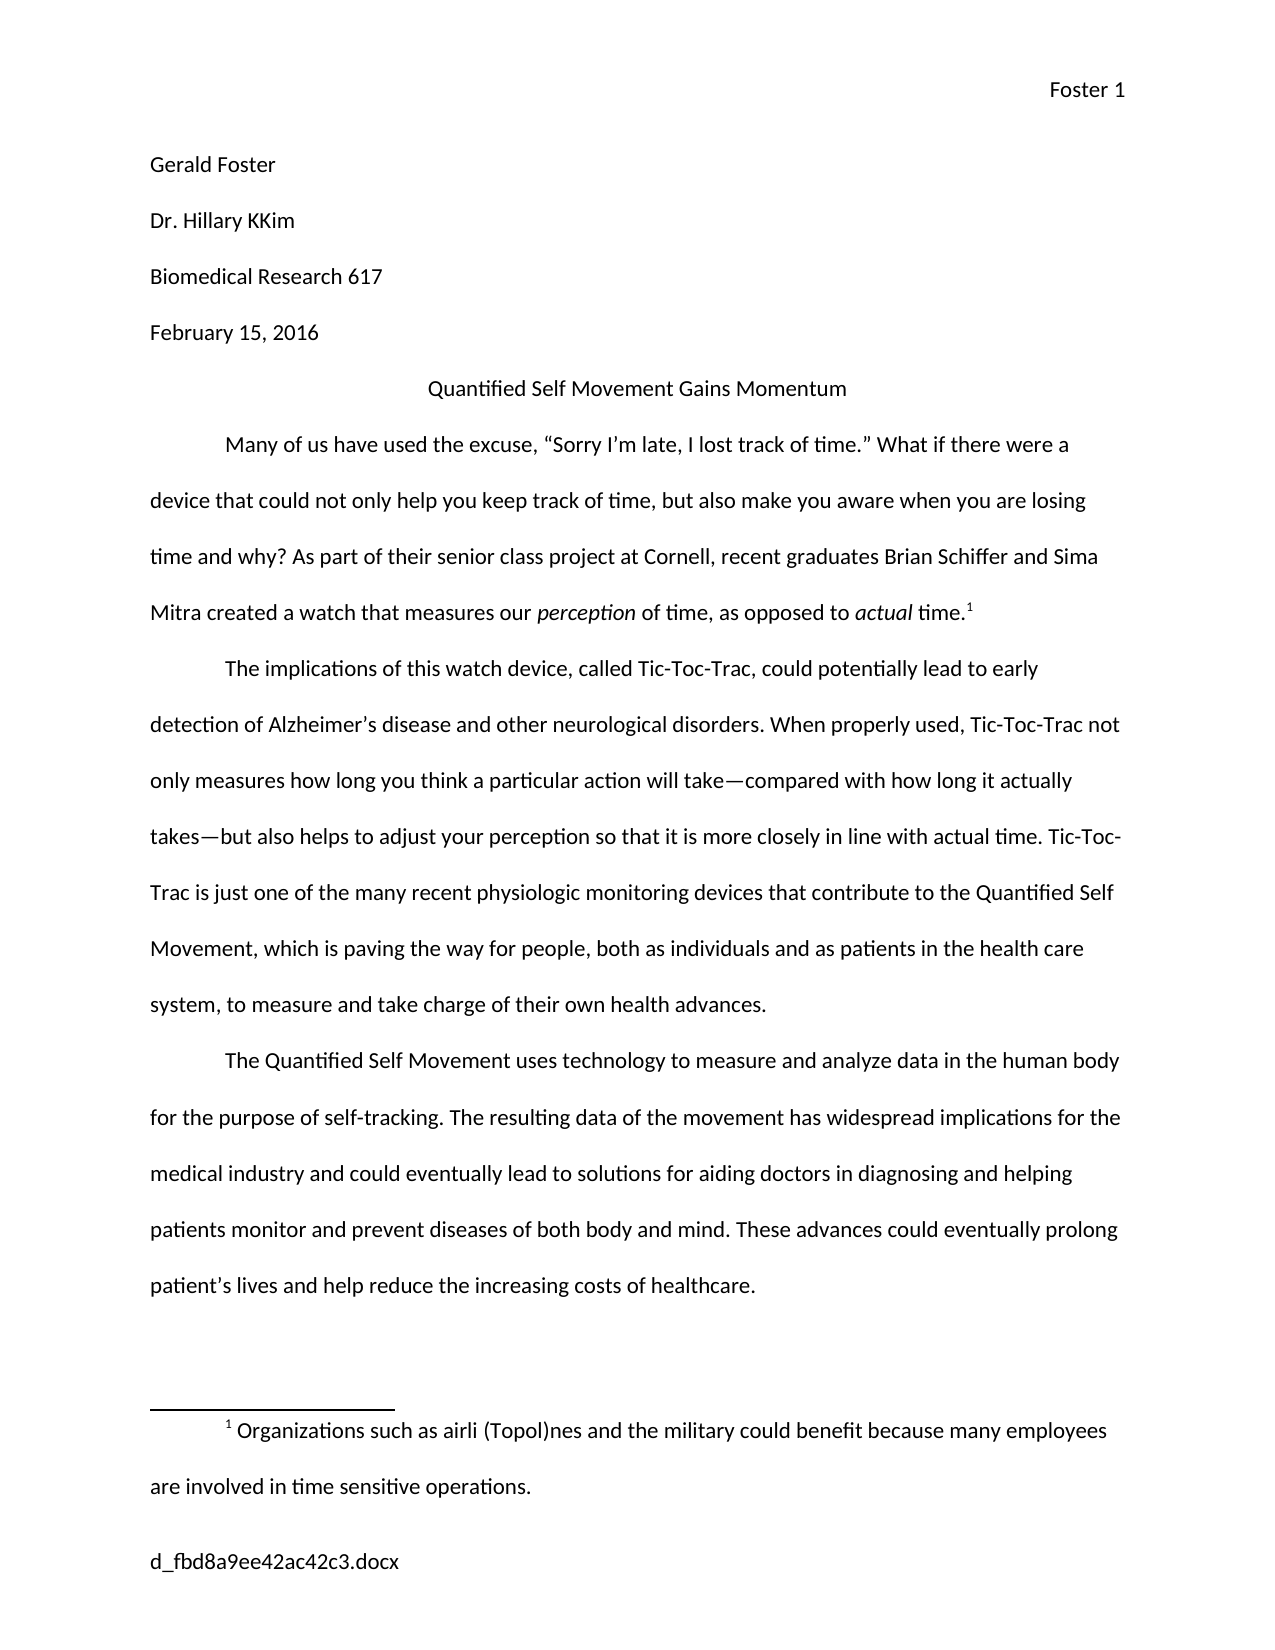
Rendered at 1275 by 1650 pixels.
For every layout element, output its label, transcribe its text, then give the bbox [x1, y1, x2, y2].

text February 15, 2016 [150, 318, 1125, 346]
text Dr. Hillary KKim [150, 206, 1125, 234]
text The implications of this watch device, called Tic-Toc-Trac, could potentially lead to early detection of Alzheimer’s disease and other neurological disorders. When properly used, Tic-Toc-Trac not only measures how long you think a particular action will take—compared with how long it actually takes—but also helps to adjust your perception so that it is more closely in line with actual time. Tic-Toc-Trac is just one of the many recent physiologic monitoring devices that contribute to the Quantified Self Movement, which is paving the way for people, both as individuals and as patients in the health care system, to measure and take charge of their own health advances. [150, 654, 1125, 1019]
text The Quantified Self Movement uses technology to measure and analyze data in the human body for the purpose of self-tracking. The resulting data of the movement has widespread implications for the medical industry and could eventually lead to solutions for aiding doctors in diagnosing and helping patients monitor and prevent diseases of both body and mind. These advances could eventually prolong patient’s lives and help reduce the increasing costs of healthcare. [150, 1047, 1125, 1299]
text Biomedical Research 617 [150, 262, 1125, 290]
text Many of us have used the excuse, “Sorry I’m late, I lost track of time.” What if there were a device that could not only help you keep track of time, but also make you aware when you are losing time and why? As part of their senior class project at Cornell, recent graduates Brian Schiffer and Sima Mitra created a watch that measures our perception of time, as opposed to actual time. [150, 430, 1125, 626]
text Gerald Foster [150, 150, 1125, 178]
text Quantified Self Movement Gains Momentum [150, 374, 1125, 402]
